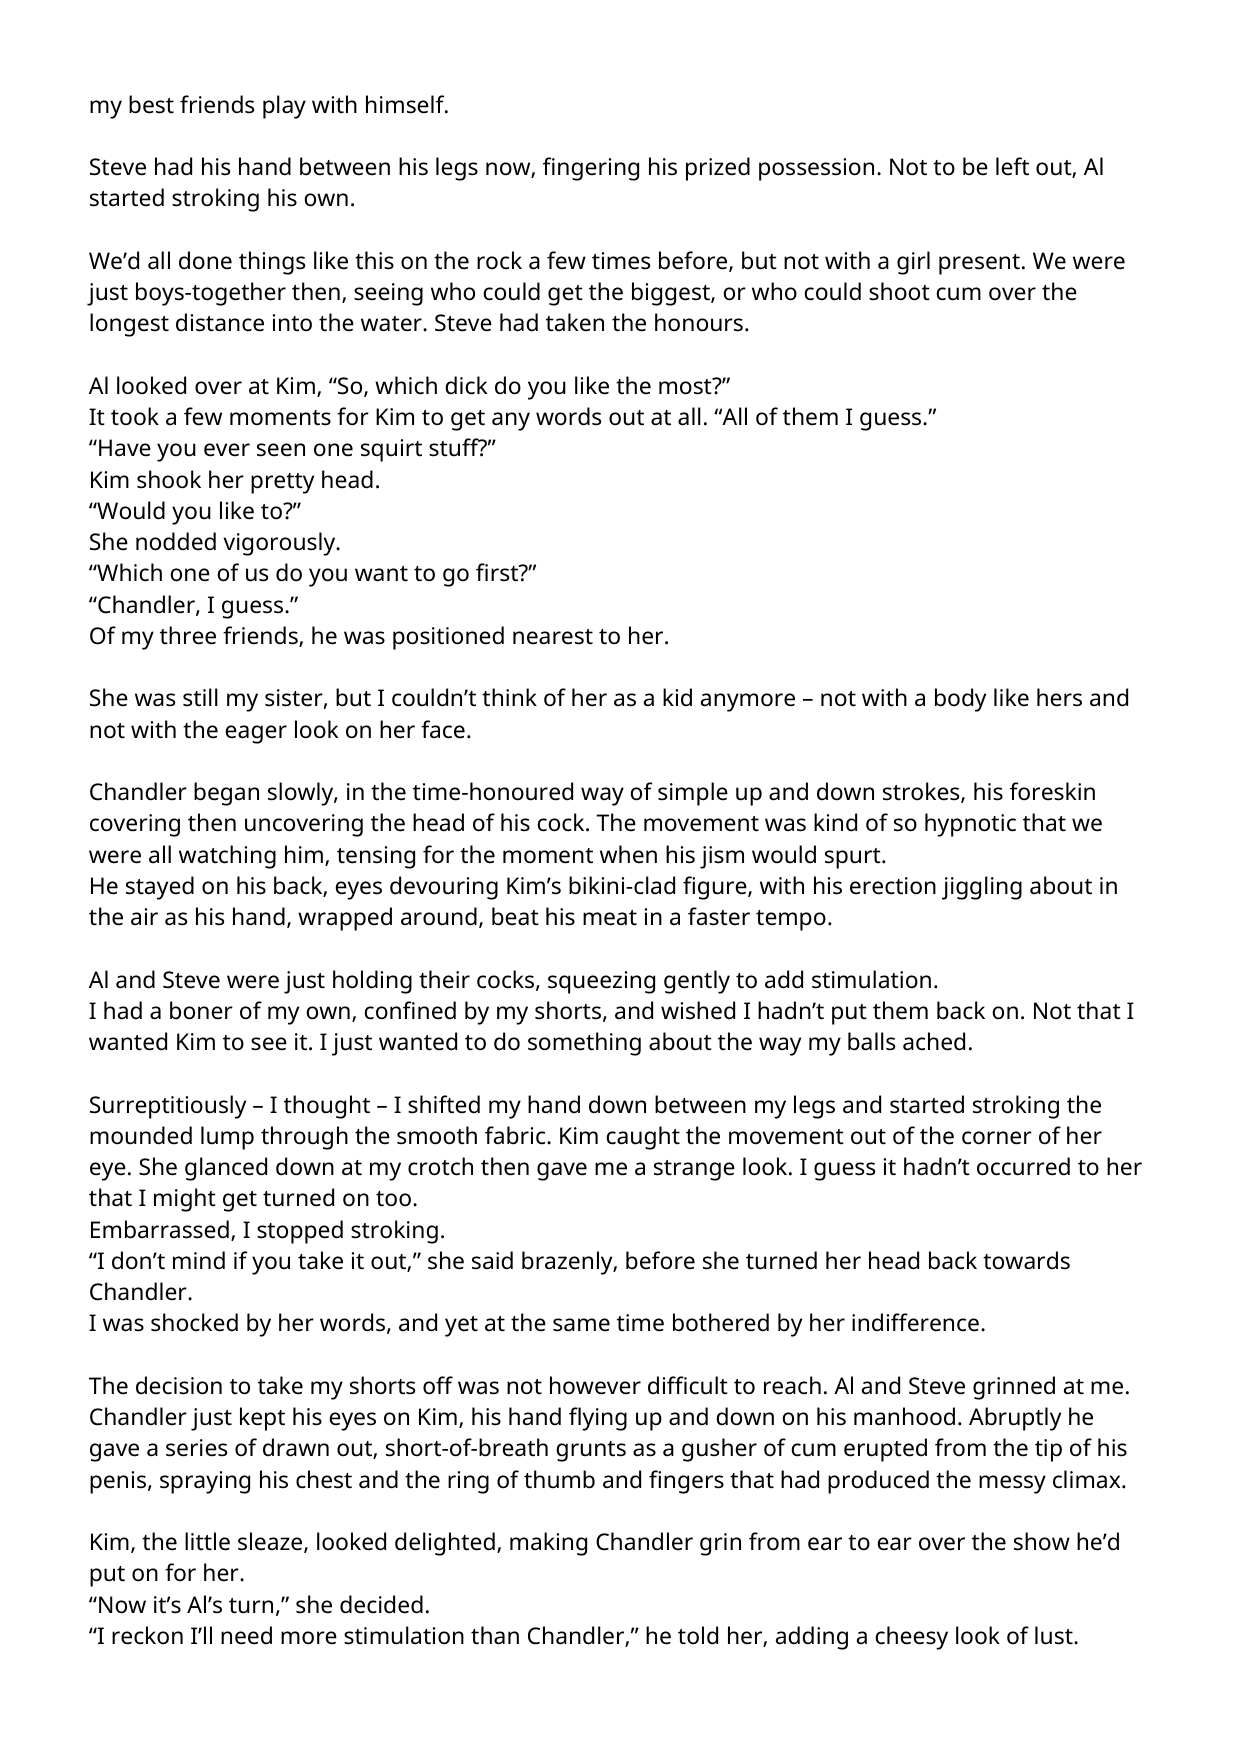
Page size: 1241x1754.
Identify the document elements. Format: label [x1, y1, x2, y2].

text [89, 89, 1152, 1651]
